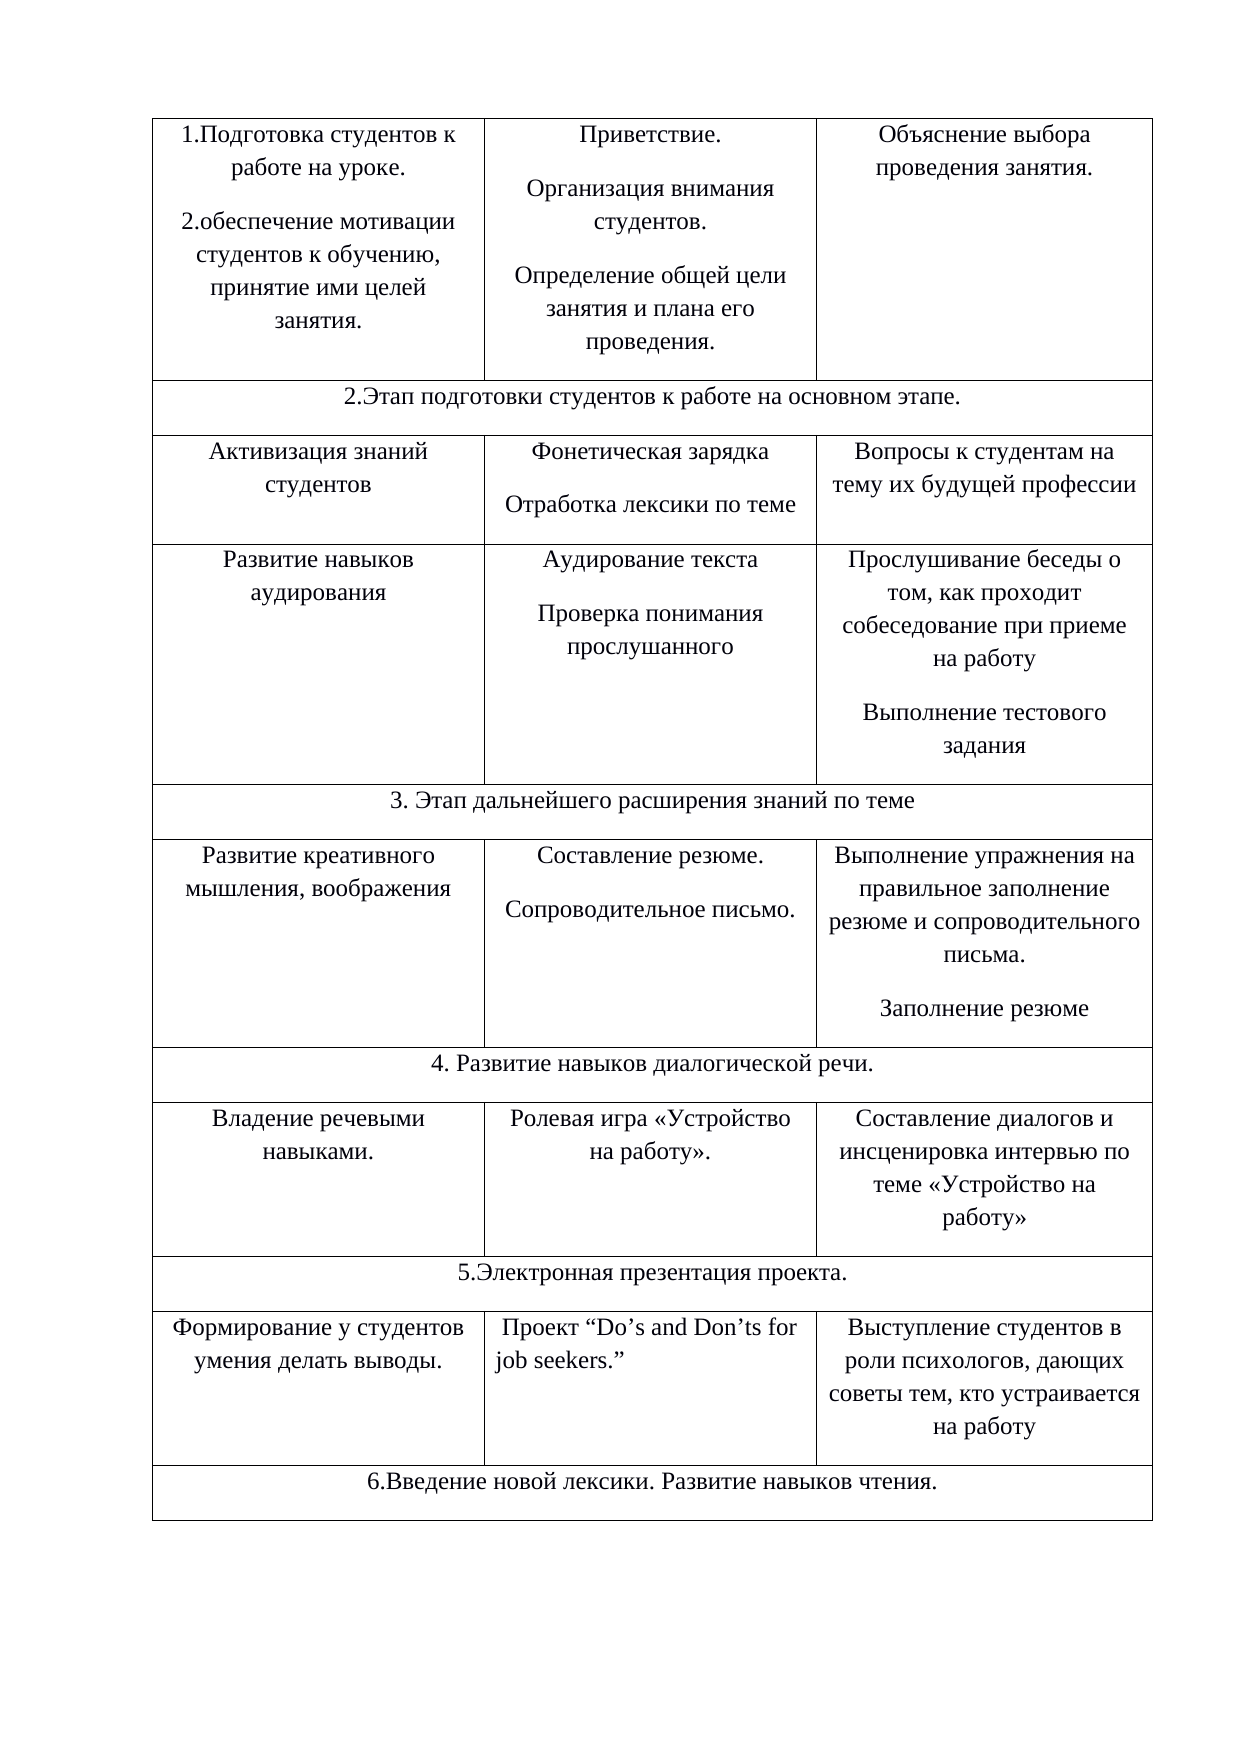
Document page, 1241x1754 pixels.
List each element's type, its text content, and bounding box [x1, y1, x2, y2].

table_cell Объяснение выбора проведения занятия. [817, 119, 1152, 380]
table_cell 3. Этап дальнейшего расширения знаний по теме [153, 785, 1152, 839]
table_cell Фонетическая зарядка Отработка лексики по теме [485, 436, 816, 543]
table_cell 6.Введение новой лексики. Развитие навыков чтения. [153, 1466, 1152, 1519]
table_cell Прослушивание беседы о том, как проходит собеседование при приеме на работу Выполнение тестового задания [817, 545, 1152, 784]
table_cell Проект “Do’s and Don’ts for job seekers.” [485, 1312, 816, 1465]
table_cell Формирование у студентов умения делать выводы. [153, 1312, 484, 1465]
table_cell Приветствие. Организация внимания студентов. Определение общей цели занятия и плана его проведения. [485, 119, 816, 380]
table_cell 2.Этап подготовки студентов к работе на основном этапе. [153, 381, 1152, 435]
table_cell Выступление студентов в роли психологов, дающих советы тем, кто устраивается на работу [817, 1312, 1152, 1465]
table_cell Ролевая игра «Устройство на работу». [485, 1103, 816, 1256]
table_cell 1.Подготовка студентов к работе на уроке. 2.обеспечение мотивации студентов к обучению, принятие ими целей занятия. [153, 119, 484, 380]
table_cell Развитие навыков аудирования [153, 545, 484, 784]
table_cell 4. Развитие навыков диалогической речи. [153, 1048, 1152, 1102]
table_cell Составление диалогов и инсценировка интервью по теме «Устройство на работу» [817, 1103, 1152, 1256]
table_cell Вопросы к студентам на тему их будущей профессии [817, 436, 1152, 543]
table_cell Развитие креативного мышления, воображения [153, 840, 484, 1047]
table_cell Владение речевыми навыками. [153, 1103, 484, 1256]
table_cell Аудирование текста Проверка понимания прослушанного [485, 545, 816, 784]
table_cell Выполнение упражнения на правильное заполнение резюме и сопроводительного письма. Заполнение резюме [817, 840, 1152, 1047]
table_cell 5.Электронная презентация проекта. [153, 1257, 1152, 1311]
table_cell Составление резюме. Сопроводительное письмо. [485, 840, 816, 1047]
table_cell Активизация знаний студентов [153, 436, 484, 543]
